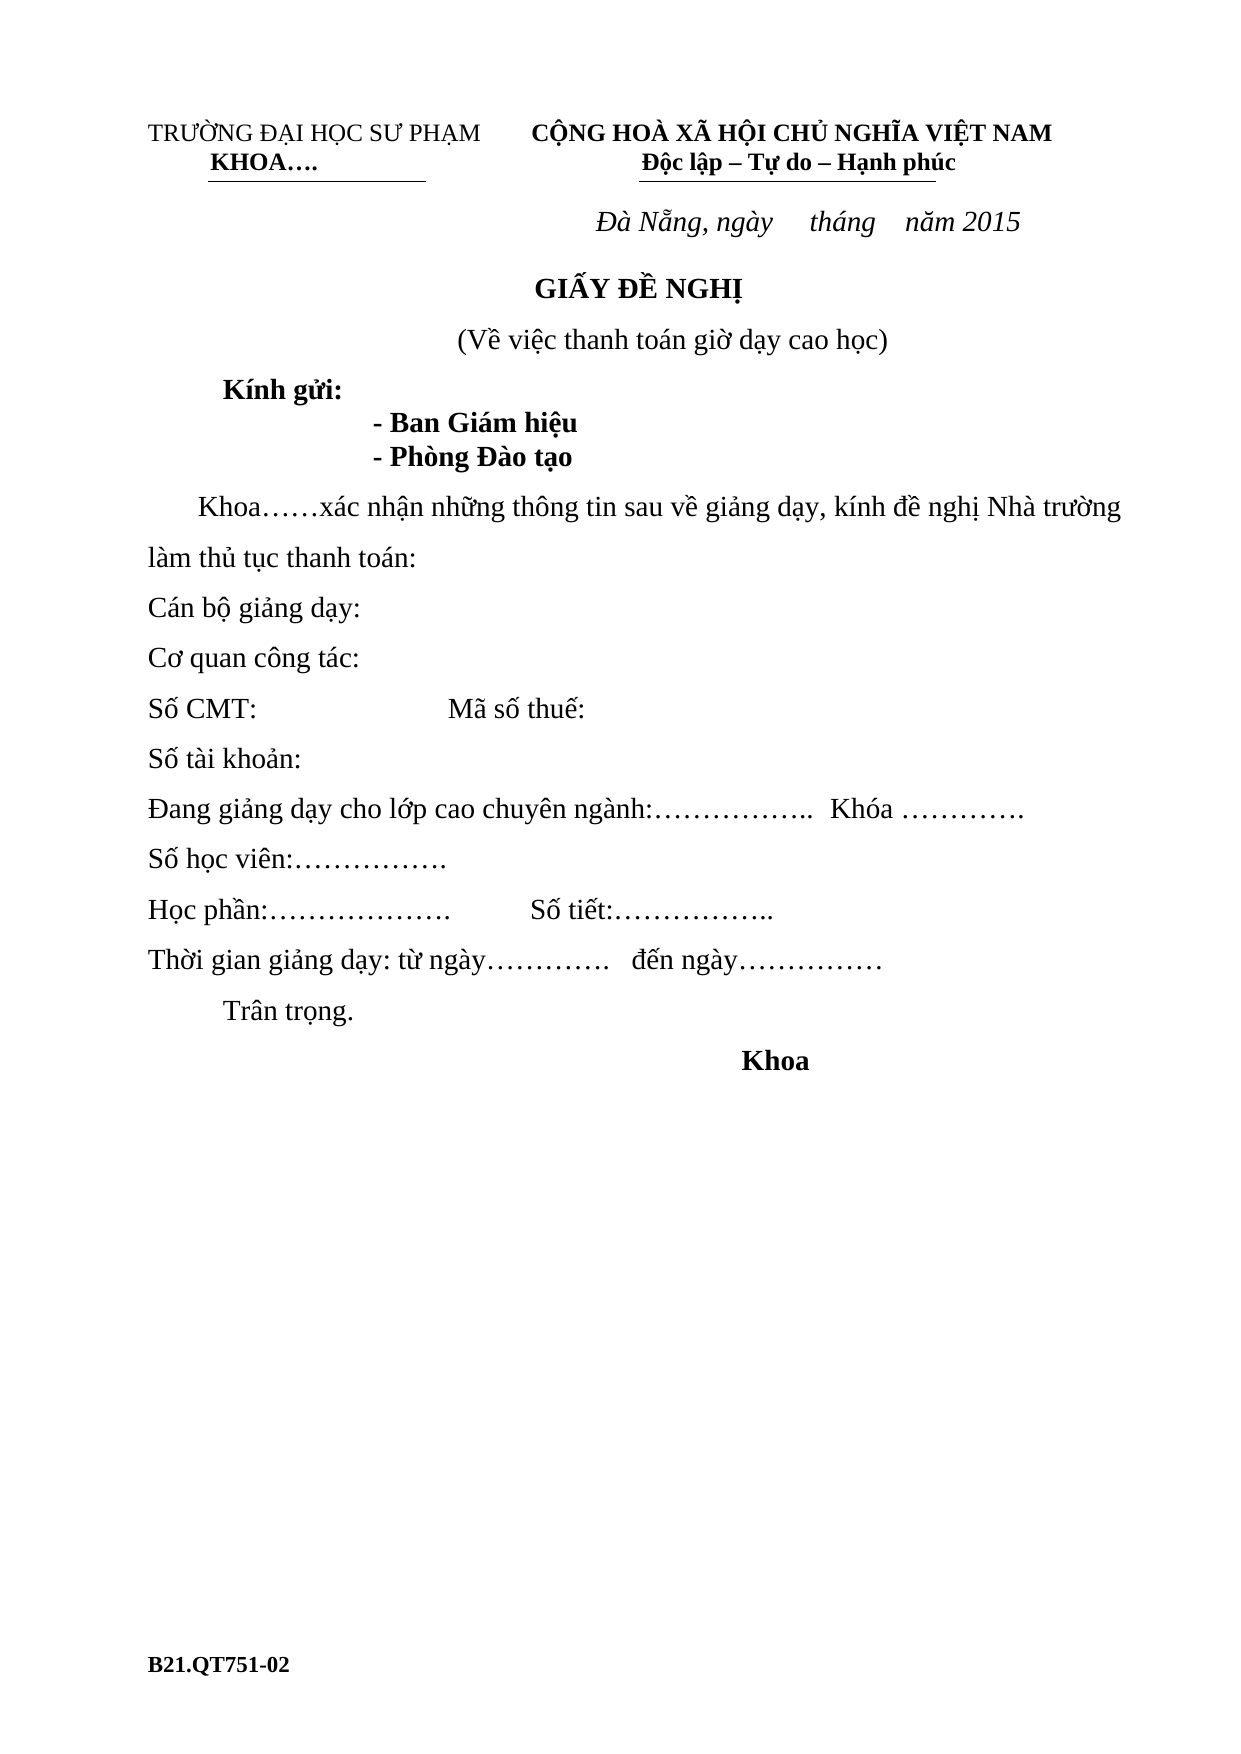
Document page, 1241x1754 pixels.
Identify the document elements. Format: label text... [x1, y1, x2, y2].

text - Phòng Đào tạo [373, 439, 1122, 473]
text Số tài khoản: [148, 741, 1122, 774]
text Đà Nẵng, ngày tháng năm 2015 [523, 204, 1162, 238]
text Cơ quan công tác: [148, 640, 1122, 674]
text TRƯỜNG ĐẠI HỌC SƯ PHẠM CỘNG HOÀ XÃ HỘI CHỦ NGHĨA VIỆT NAM [148, 118, 1122, 147]
text Học phần:………………. Số tiết:…………….. [148, 892, 1122, 926]
text (Về việc thanh toán giờ dạy cao học) [223, 322, 1122, 355]
text KHOA…. Độc lập – Tự do – Hạnh phúc [31, 147, 1122, 176]
text - Ban Giám hiệu [298, 406, 1122, 439]
text GIẤY ĐỀ NGHỊ [148, 271, 1122, 305]
text Cán bộ giảng dạy: [148, 590, 1122, 624]
text Thời gian giảng dạy: từ ngày…………. đến ngày…………… [148, 942, 1122, 976]
text Trân trọng. [148, 993, 1122, 1026]
text Đang giảng dạy cho lớp cao chuyên ngành:…………….. Khóa …………. [148, 791, 1122, 825]
text Khoa……xác nhận những thông tin sau về giảng dạy, kính đề nghị Nhà trường làm thủ tục thanh toán: [148, 489, 1122, 573]
text Khoa [148, 1043, 1122, 1076]
text Số CMT: Mã số thuế: [148, 691, 1122, 724]
text Kính gửi: [148, 372, 1122, 406]
text Số học viên:……………. [148, 842, 1122, 875]
